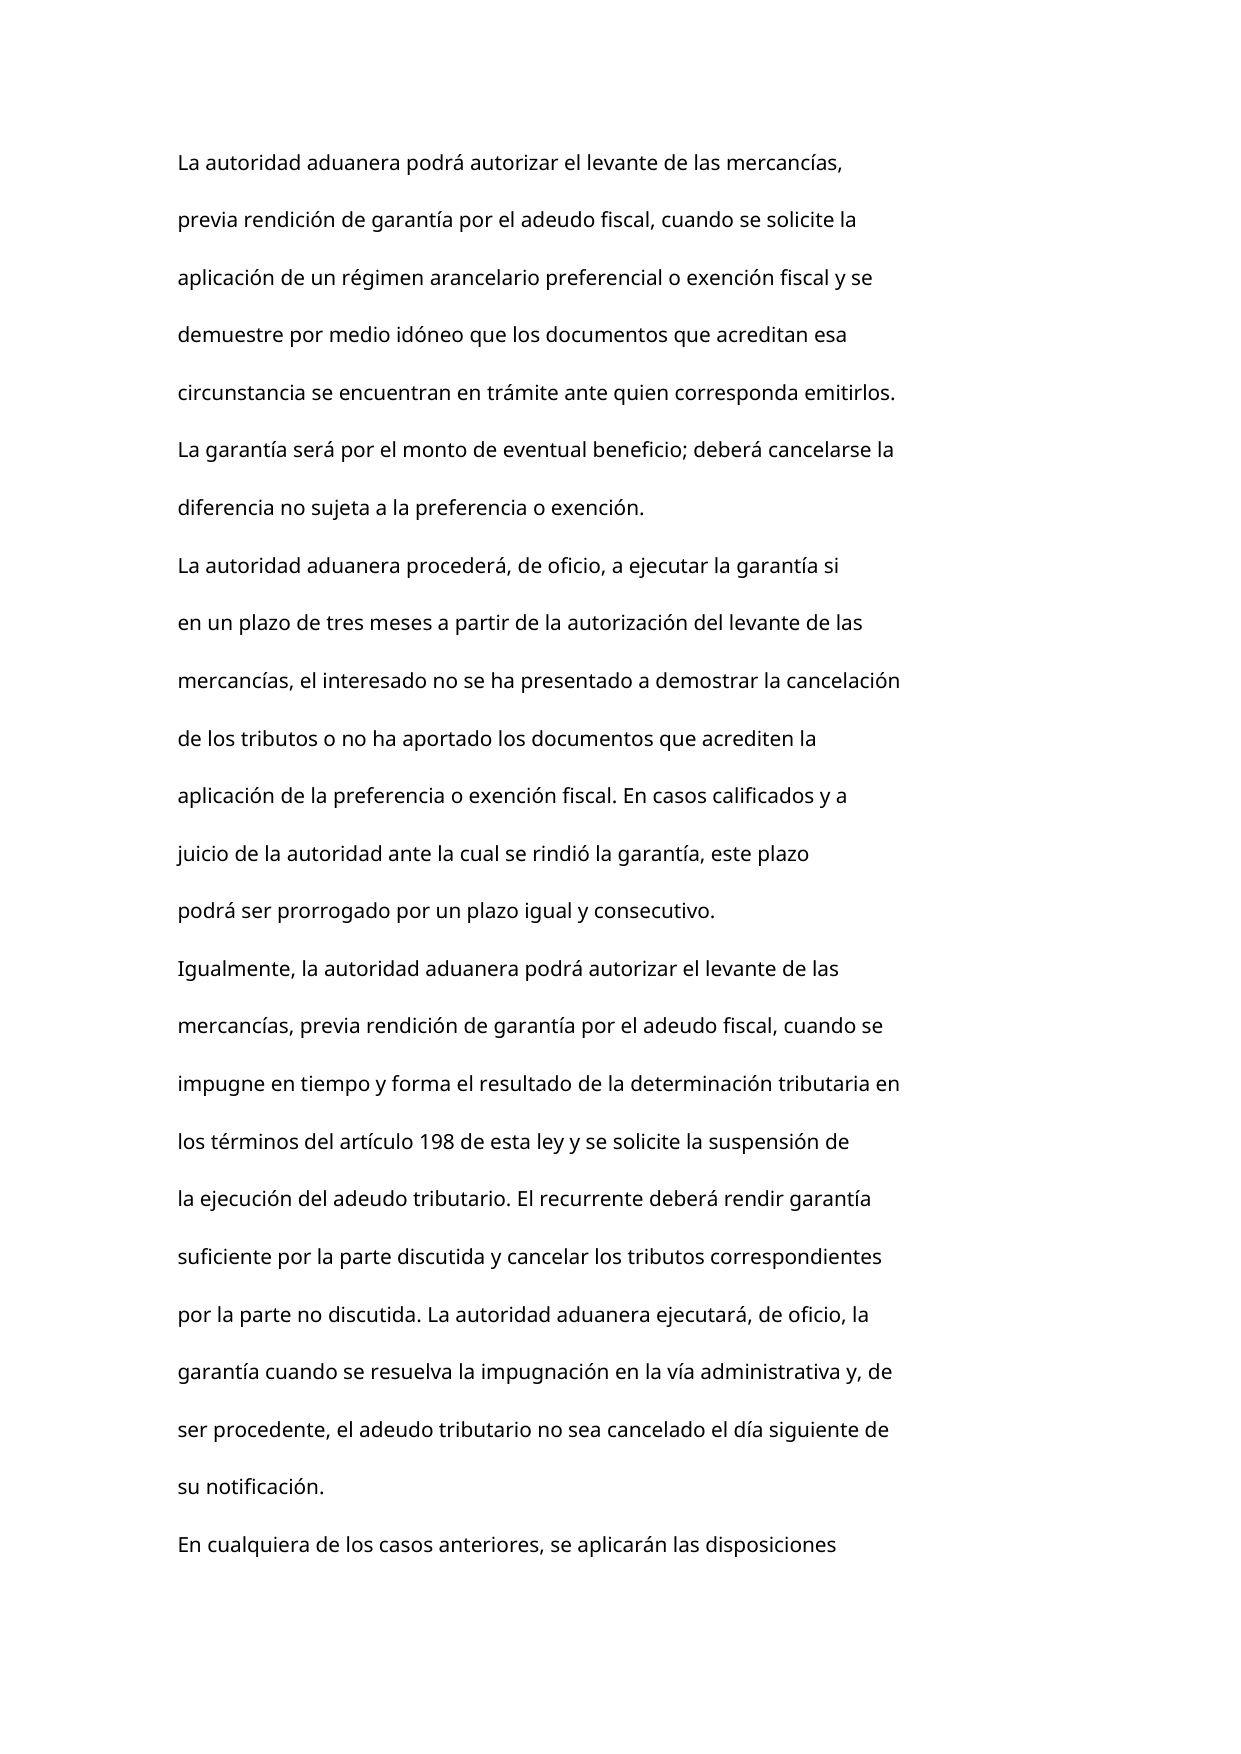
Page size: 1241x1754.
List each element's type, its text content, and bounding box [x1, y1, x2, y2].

text La autoridad aduanera procederá, de oficio, a ejecutar la garantía si [177, 551, 1063, 579]
text En cualquiera de los casos anteriores, se aplicarán las disposiciones [177, 1530, 1063, 1558]
text mercancías, el interesado no se ha presentado a demostrar la cancelación [177, 666, 1063, 694]
text impugne en tiempo y forma el resultado de la determinación tributaria en [177, 1069, 1063, 1098]
text aplicación de un régimen arancelario preferencial o exención fiscal y se [177, 263, 1063, 291]
text mercancías, previa rendición de garantía por el adeudo fiscal, cuando se [177, 1012, 1063, 1040]
text circunstancia se encuentran en trámite ante quien corresponda emitirlos. [177, 378, 1063, 406]
text suficiente por la parte discutida y cancelar los tributos correspondientes [177, 1242, 1063, 1271]
text diferencia no sujeta a la preferencia o exención. [177, 493, 1063, 522]
text podrá ser prorrogado por un plazo igual y consecutivo. [177, 896, 1063, 925]
text La autoridad aduanera podrá autorizar el levante de las mercancías, [177, 148, 1063, 176]
text por la parte no discutida. La autoridad aduanera ejecutará, de oficio, la [177, 1300, 1063, 1328]
text La garantía será por el monto de eventual beneficio; deberá cancelarse la [177, 436, 1063, 464]
text de los tributos o no ha aportado los documentos que acrediten la [177, 724, 1063, 752]
text previa rendición de garantía por el adeudo fiscal, cuando se solicite la [177, 205, 1063, 234]
text juicio de la autoridad ante la cual se rindió la garantía, este plazo [177, 839, 1063, 867]
text la ejecución del adeudo tributario. El recurrente deberá rendir garantía [177, 1184, 1063, 1213]
text Igualmente, la autoridad aduanera podrá autorizar el levante de las [177, 954, 1063, 982]
text aplicación de la preferencia o exención fiscal. En casos calificados y a [177, 781, 1063, 810]
text demuestre por medio idóneo que los documentos que acreditan esa [177, 320, 1063, 349]
text ser procedente, el adeudo tributario no sea cancelado el día siguiente de [177, 1415, 1063, 1443]
text su notificación. [177, 1472, 1063, 1501]
text los términos del artículo 198 de esta ley y se solicite la suspensión de [177, 1127, 1063, 1155]
text garantía cuando se resuelva la impugnación en la vía administrativa y, de [177, 1357, 1063, 1386]
text en un plazo de tres meses a partir de la autorización del levante de las [177, 608, 1063, 637]
